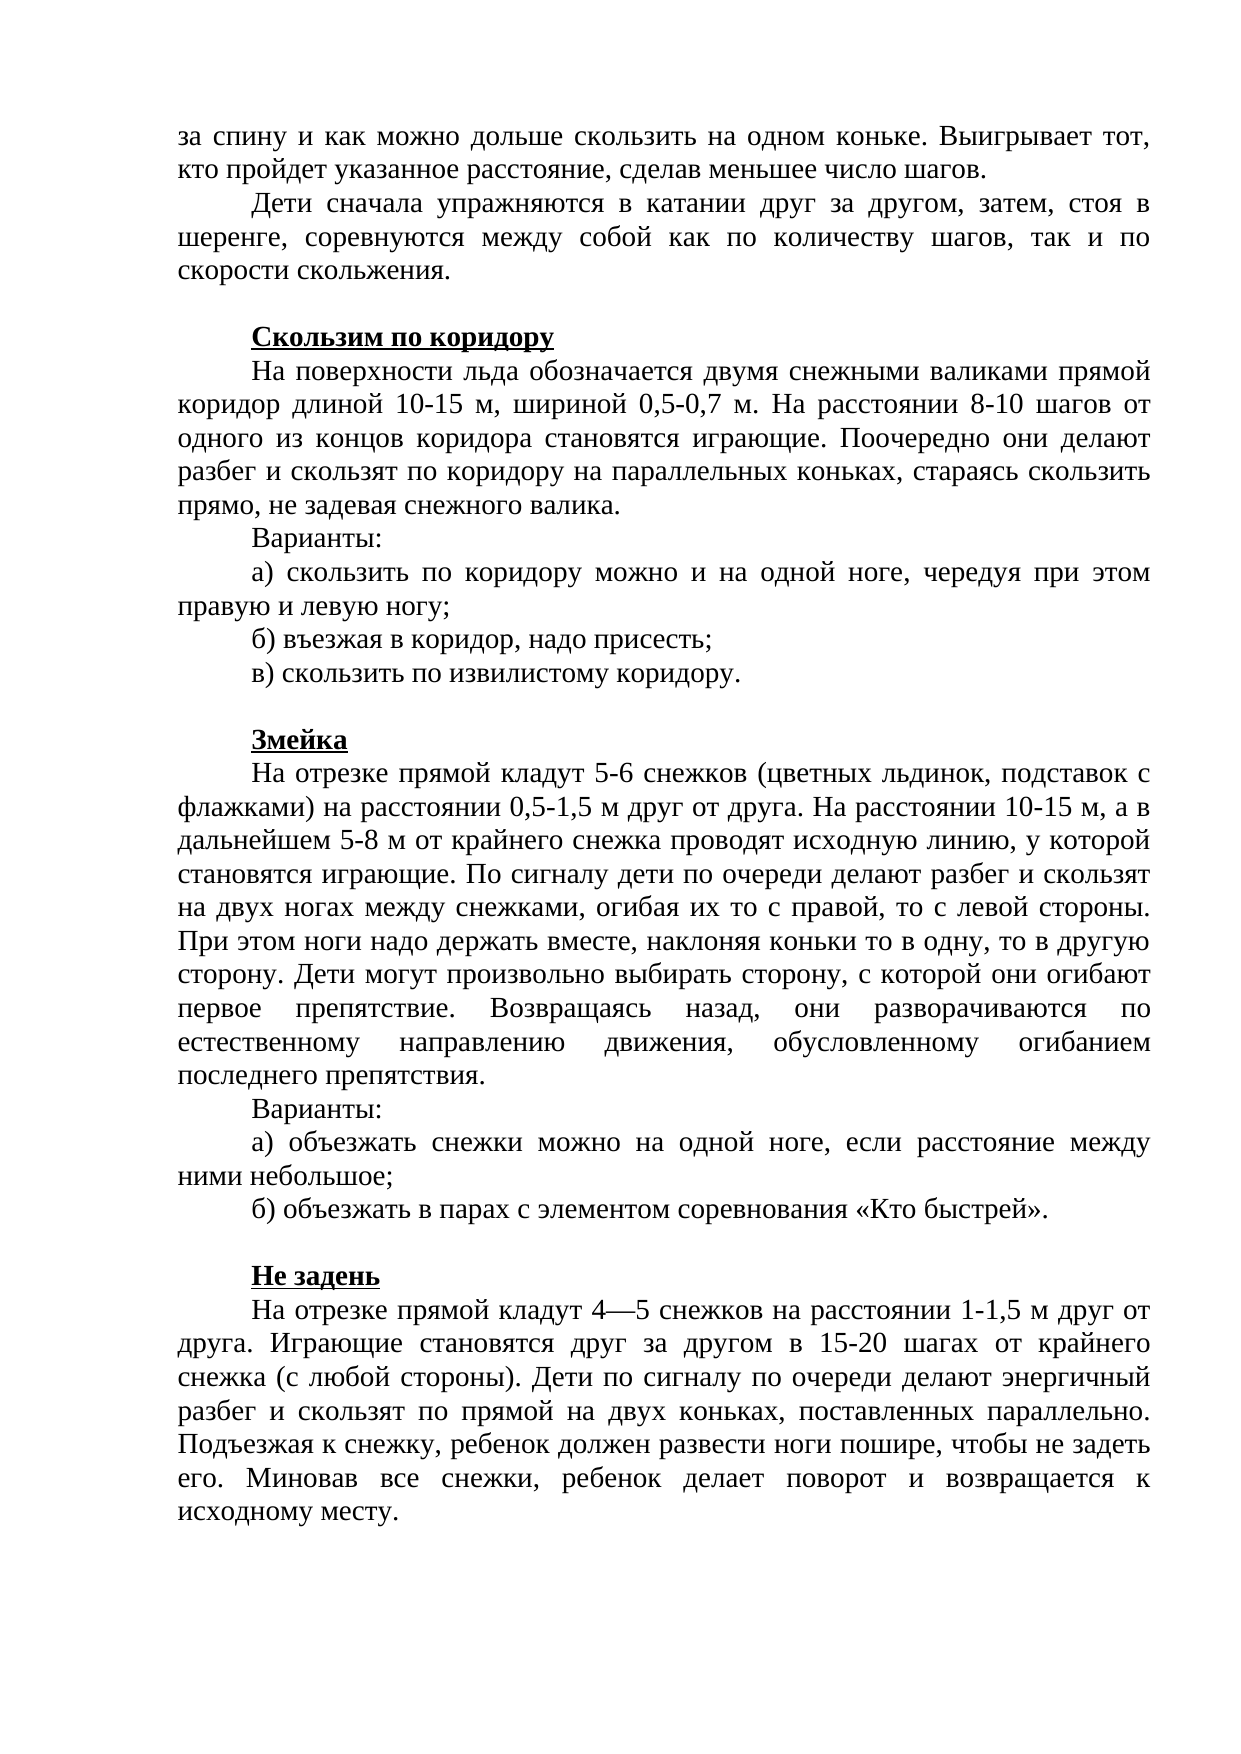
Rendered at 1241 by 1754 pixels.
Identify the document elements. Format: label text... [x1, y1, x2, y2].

text Варианты: [177, 1091, 1152, 1124]
text Скользим по коридору [177, 319, 1152, 353]
text б) объезжать в парах с элементом соревнования «Кто быстрей». [177, 1191, 1152, 1225]
text Не задень [177, 1258, 1152, 1292]
text На отрезке прямой кладут 4—5 снежков на расстоянии 1-1,5 м друг от друга. Играющие становятся друг за другом в 15-20 шагах от крайнего снежка (с любой стороны). Дети по сигналу по очереди делают энергичный разбег и скользят по прямой на двух коньках, поставленных параллельно. Подъезжая к снежку, ребенок должен развести ноги пошире, чтобы не задеть его. Миновав все снежки, ребенок делает поворот и возвращается к исходному месту. [177, 1292, 1152, 1527]
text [177, 118, 1152, 185]
text а) объезжать снежки можно на одной ноге, если расстояние между ними небольшое; [177, 1124, 1152, 1191]
text в) скользить по извилистому коридору. [177, 655, 1152, 688]
text Дети сначала упражняются в катании друг за другом, затем, стоя в шеренге, соревнуются между собой как по количеству шагов, так и по скорости скольжения. [177, 185, 1152, 286]
text На отрезке прямой кладут 5-6 снежков (цветных льдинок, подставок с флажками) на расстоянии 0,5-1,5 м друг от друга. На расстоянии 10-15 м, а в дальнейшем 5-8 м от крайнего снежка проводят исходную линию, у которой становятся играющие. По сигналу дети по очереди делают разбег и скользят на двух ногах между снежками, огибая их то с правой, то с левой стороны. При этом ноги надо держать вместе, наклоняя коньки то в одну, то в другую сторону. Дети могут произвольно выбирать сторону, с которой они огибают первое препятствие. Возвращаясь назад, они разворачиваются по естественному направлению движения, обусловленному огибанием последнего препятствия. [177, 755, 1152, 1091]
text На поверхности льда обозначается двумя снежными валиками прямой коридор длиной 10-15 м, шириной 0,5-0,7 м. На расстоянии 8-10 шагов от одного из концов коридора становятся играющие. Поочередно они делают разбег и скользят по коридору на параллельных коньках, стараясь скользить прямо, не задевая снежного валика. [177, 353, 1152, 521]
text а) скользить по коридору можно и на одной ноге, чередуя при этом правую и левую ногу; [177, 554, 1152, 621]
text б) въезжая в коридор, надо присесть; [177, 621, 1152, 655]
text Варианты: [177, 521, 1152, 554]
text Змейка [177, 722, 1152, 755]
